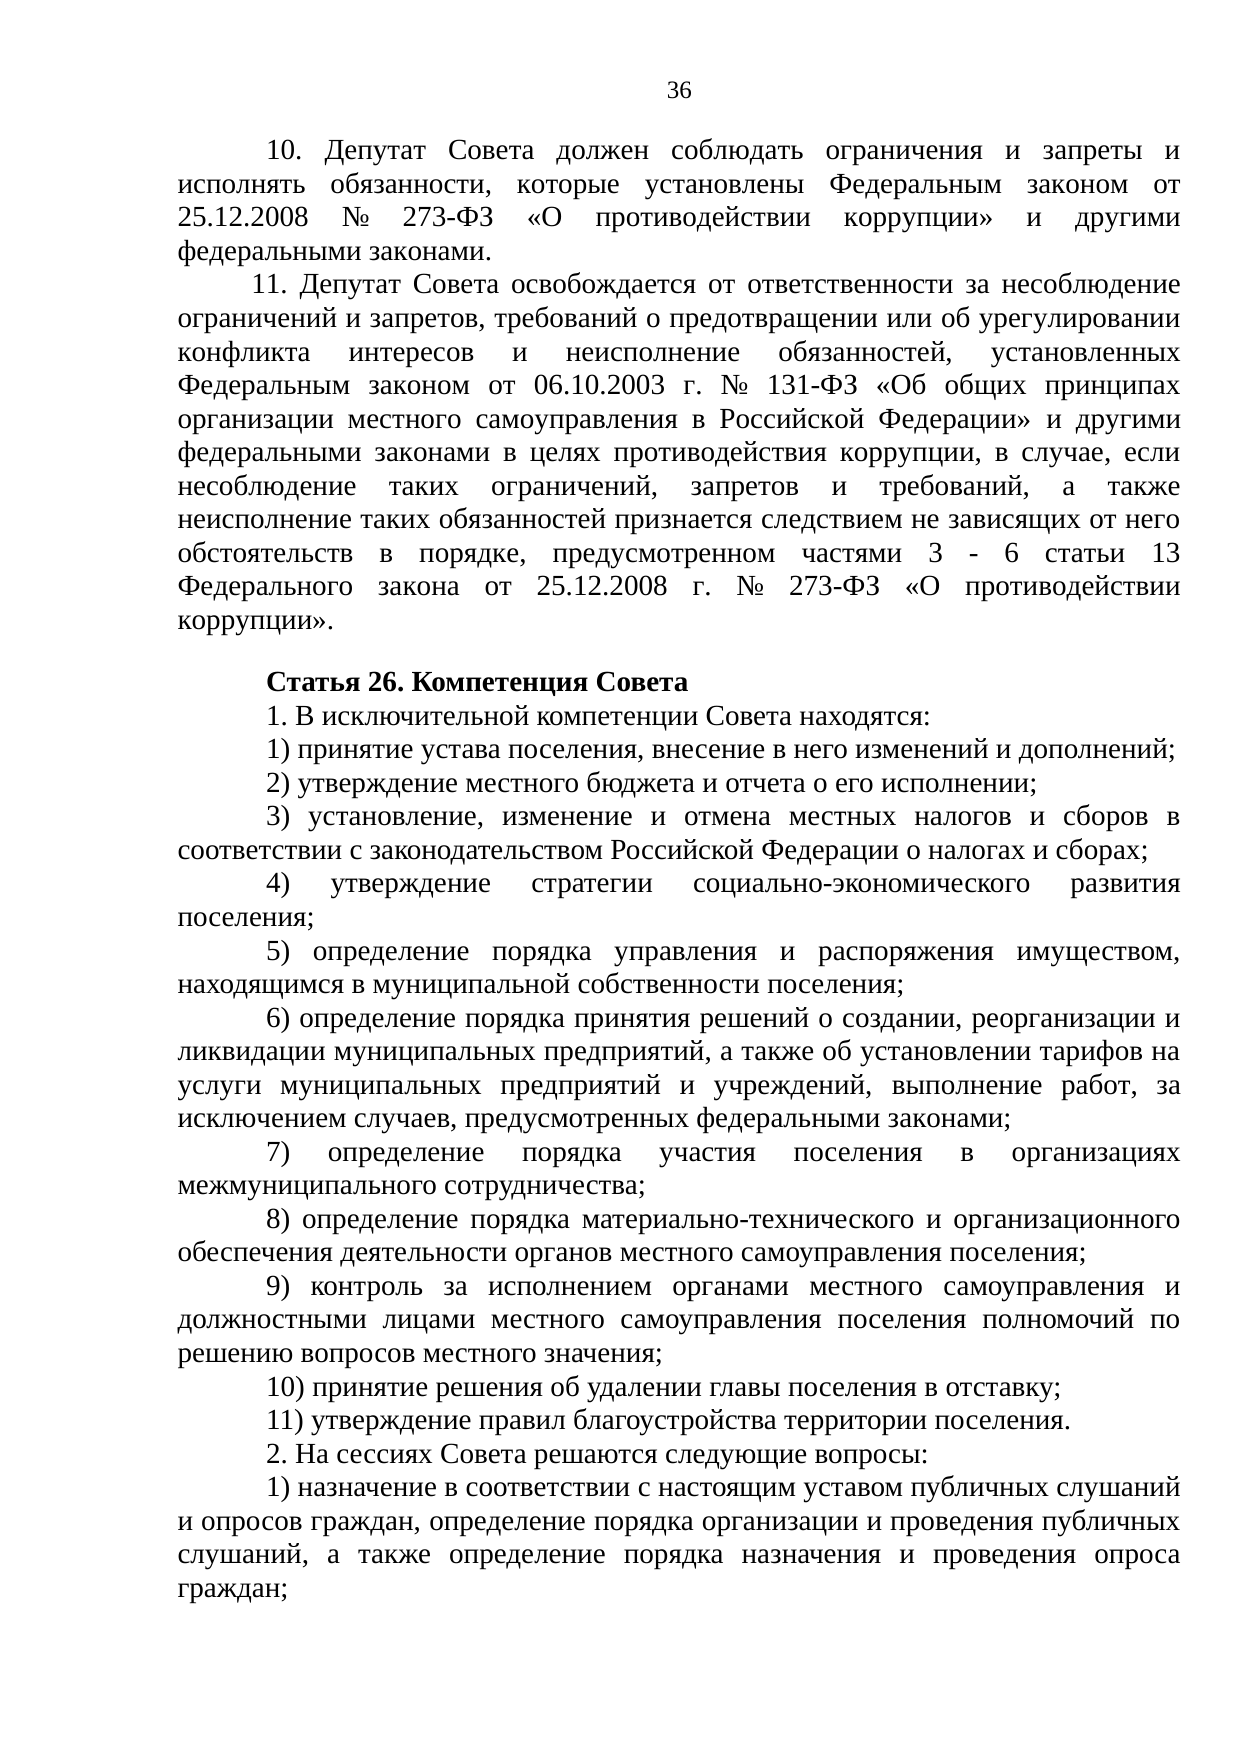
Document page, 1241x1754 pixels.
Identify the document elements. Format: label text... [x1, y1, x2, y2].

text 9) контроль за исполнением органами местного самоуправления и должностными лицами местного самоуправления поселения полномочий по решению вопросов местного значения; [177, 1268, 1181, 1369]
text 1) принятие устава поселения, внесение в него изменений и дополнений; [177, 731, 1181, 765]
text 4) утверждение стратегии социально-экономического развития поселения; [177, 866, 1181, 933]
text 11) утверждение правил благоустройства территории поселения. [177, 1402, 1181, 1436]
text Статья 26. Компетенция Совета [177, 664, 1181, 698]
text 6) определение порядка принятия решений о создании, реорганизации и ликвидации муниципальных предприятий, а также об установлении тарифов на услуги муниципальных предприятий и учреждений, выполнение работ, за исключением случаев, предусмотренных федеральными законами; [177, 1000, 1181, 1134]
text 1) назначение в соответствии с настоящим уставом публичных слушаний и опросов граждан, определение порядка организации и проведения публичных слушаний, а также определение порядка назначения и проведения опроса граждан; [177, 1469, 1181, 1603]
text 7) определение порядка участия поселения в организациях межмуниципального сотрудничества; [177, 1134, 1181, 1201]
text 5) определение порядка управления и распоряжения имуществом, находящимся в муниципальной собственности поселения; [177, 933, 1181, 1000]
text 10. Депутат Совета должен соблюдать ограничения и запреты и исполнять обязанности, которые установлены Федеральным законом от 25.12.2008 № 273-ФЗ «О противодействии коррупции» и другими федеральными законами. [177, 132, 1181, 267]
text 2. На сессиях Совета решаются следующие вопросы: [177, 1436, 1181, 1469]
text 8) определение порядка материально-технического и организационного обеспечения деятельности органов местного самоуправления поселения; [177, 1201, 1181, 1268]
text 11. Депутат Совета освобождается от ответственности за несоблюдение ограничений и запретов, требований о предотвращении или об урегулировании конфликта интересов и неисполнение обязанностей, установленных Федеральным законом от 06.10.2003 г. № 131-ФЗ «Об общих принципах организации местного самоуправления в Российской Федерации» и другими федеральными законами в целях противодействия коррупции, в случае, если несоблюдение таких ограничений, запретов и требований, а также неисполнение таких обязанностей признается следствием не зависящих от него обстоятельств в порядке, предусмотренном частями 3 - 6 статьи 13 Федерального закона от 25.12.2008 г. № 273-ФЗ «О противодействии коррупции». [177, 267, 1181, 636]
text 10) принятие решения об удалении главы поселения в отставку; [177, 1369, 1181, 1402]
text 3) установление, изменение и отмена местных налогов и сборов в соответствии с законодательством Российской Федерации о налогах и сборах; [177, 798, 1181, 866]
text 2) утверждение местного бюджета и отчета о его исполнении; [177, 765, 1181, 798]
text 1. В исключительной компетенции Совета находятся: [177, 698, 1181, 731]
